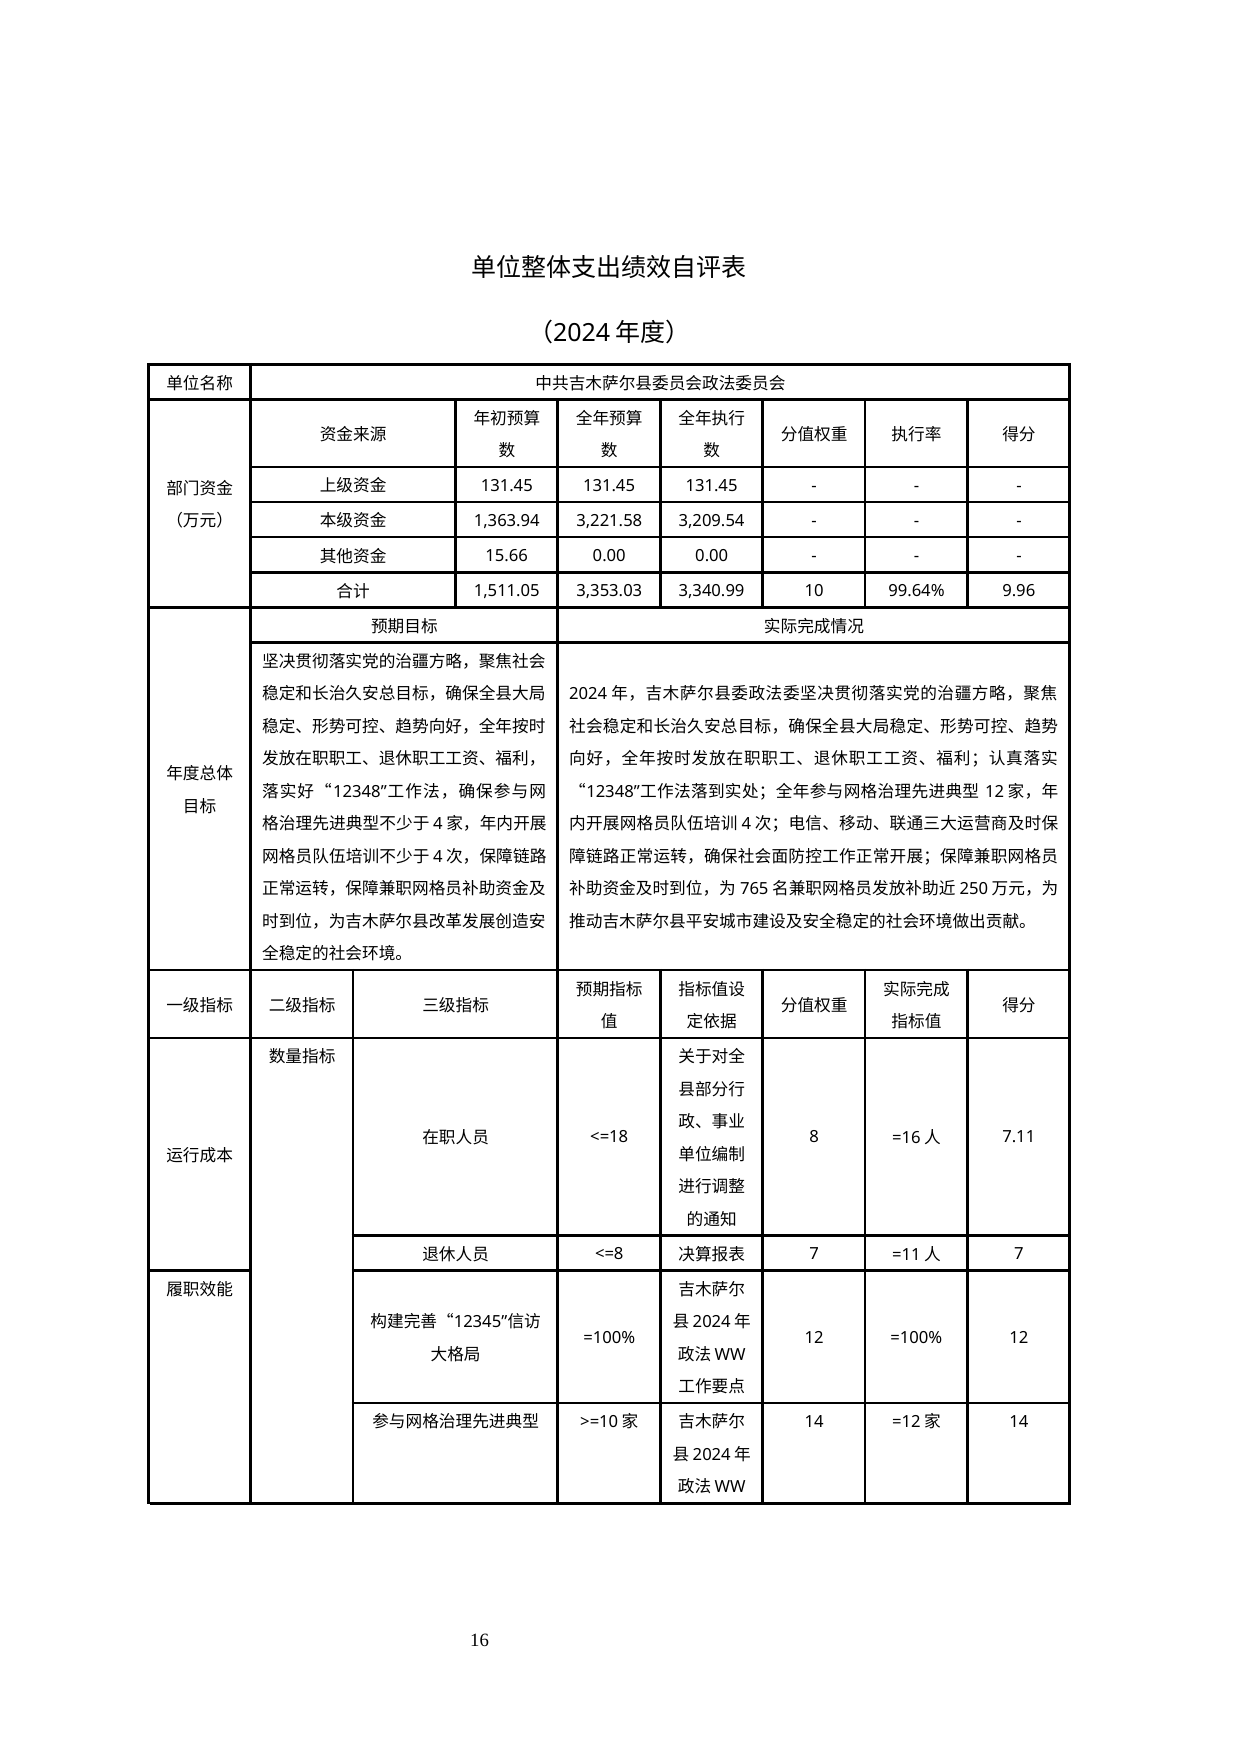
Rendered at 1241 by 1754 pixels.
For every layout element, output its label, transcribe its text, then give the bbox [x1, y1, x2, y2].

table_cell 参与网格治理先进典型 [354, 1404, 556, 1502]
table_cell =12家 [866, 1404, 966, 1502]
table_cell 坚决贯彻落实党的治疆方略，聚焦社会稳定和长治久安总目标，确保全县大局稳定、形势可控、趋势向好，全年按时发放在职职工、退休职工工资、福利，落实好“12348”工作法，确保参与网格治理先进典型不少于4家，年内开展网格员队伍培训不少于4次，保障链路正常运转，保障兼职网格员补助资金及时到位，为吉木萨尔县改革发展创造安全稳定的社会环境。 [252, 644, 556, 969]
table_cell 7 [764, 1237, 864, 1269]
table_cell 年初预算数 [457, 401, 556, 466]
table_cell 其他资金 [252, 538, 454, 571]
table_cell =100% [559, 1272, 659, 1402]
table_cell 部门资金（万元） [150, 401, 249, 606]
table_cell 得分 [969, 401, 1068, 466]
table_cell - [866, 503, 966, 536]
table_cell - [764, 468, 864, 501]
table_cell 3,209.54 [662, 503, 761, 536]
table_cell 14 [764, 1404, 864, 1502]
table_cell 退休人员 [354, 1237, 556, 1269]
table_cell =100% [866, 1272, 966, 1402]
table_cell 9.96 [969, 574, 1068, 606]
table_cell - [969, 468, 1068, 501]
table_cell - [866, 468, 966, 501]
table_cell （2024年度） [148, 298, 1070, 363]
table_cell 在职人员 [354, 1039, 556, 1234]
table_cell <=8 [559, 1237, 659, 1269]
table_cell =16人 [866, 1039, 966, 1234]
table_cell 构建完善“12345”信访大格局 [354, 1272, 556, 1402]
table_cell 3,353.03 [559, 574, 659, 606]
table_cell 1,511.05 [457, 574, 556, 606]
table_cell 三级指标 [354, 971, 556, 1036]
table_cell 131.45 [662, 468, 761, 501]
table_cell <=18 [559, 1039, 659, 1234]
table_cell =11人 [866, 1237, 966, 1269]
table_cell 3,221.58 [559, 503, 659, 536]
table_header 单位整体支出绩效自评表 [148, 233, 1070, 298]
table_cell 10 [764, 574, 864, 606]
table_cell 3,340.99 [662, 574, 761, 606]
table_cell 全年执行数 [662, 401, 761, 466]
table_cell 上级资金 [252, 468, 454, 501]
table_cell 预期目标 [252, 609, 556, 641]
table_cell - [866, 538, 966, 571]
table_cell 运行成本 [150, 1039, 249, 1269]
table_cell 131.45 [559, 468, 659, 501]
table_cell 分值权重 [764, 971, 864, 1036]
table_cell 中共吉木萨尔县委员会政法委员会 [252, 366, 1068, 398]
table_cell 实际完成指标值 [866, 971, 966, 1036]
table_cell 12 [969, 1272, 1068, 1402]
table_cell - [969, 503, 1068, 536]
table_cell 131.45 [457, 468, 556, 501]
table_cell 单位名称 [150, 366, 249, 398]
table_cell 7 [969, 1237, 1068, 1269]
table_cell 二级指标 [252, 971, 352, 1036]
table_cell 本级资金 [252, 503, 454, 536]
table_cell 年度总体目标 [150, 609, 249, 969]
table_cell 吉木萨尔县2024年政法WW工作要点 [662, 1272, 761, 1402]
table_cell >=10家 [559, 1404, 659, 1502]
table_cell - [969, 538, 1068, 571]
table_cell 得分 [969, 971, 1068, 1036]
table_cell 0.00 [662, 538, 761, 571]
table_cell 吉木萨尔县2024年政法WW工作要点 [662, 1404, 761, 1502]
table_cell 关于对全县部分行政、事业单位编制进行调整的通知 [662, 1039, 761, 1234]
table_cell 一级指标 [150, 971, 249, 1036]
table_cell 合计 [252, 574, 454, 606]
table_cell 1,363.94 [457, 503, 556, 536]
table_cell 履职效能 [150, 1272, 249, 1502]
table_cell - [764, 538, 864, 571]
table_cell 8 [764, 1039, 864, 1234]
table_cell 资金来源 [252, 401, 454, 466]
table_cell 12 [764, 1272, 864, 1402]
table_cell 全年预算数 [559, 401, 659, 466]
table_cell 99.64% [866, 574, 966, 606]
table_cell 指标值设定依据 [662, 971, 761, 1036]
table_cell 分值权重 [764, 401, 864, 466]
table_cell 决算报表 [662, 1237, 761, 1269]
table_cell 7.11 [969, 1039, 1068, 1234]
table_cell 2024年，吉木萨尔县委政法委坚决贯彻落实党的治疆方略，聚焦社会稳定和长治久安总目标，确保全县大局稳定、形势可控、趋势向好，全年按时发放在职职工、退休职工工资、福利；认真落实“12348”工作法落到实处；全年参与网格治理先进典型12家，年内开展网格员队伍培训4次；电信、移动、联通三大运营商及时保障链路正常运转，确保社会面防控工作正常开展；保障兼职网格员补助资金及时到位，为765名兼职网格员发放补助近250万元，为推动吉木萨尔县平安城市建设及安全稳定的社会环境做出贡献。 [559, 644, 1068, 969]
table_cell 15.66 [457, 538, 556, 571]
table_cell 0.00 [559, 538, 659, 571]
table_cell 数量指标 [252, 1039, 352, 1502]
table_cell 实际完成情况 [559, 609, 1068, 641]
table_cell 14 [969, 1404, 1068, 1502]
table_cell 执行率 [866, 401, 966, 466]
table_cell 预期指标值 [559, 971, 659, 1036]
table_cell - [764, 503, 864, 536]
